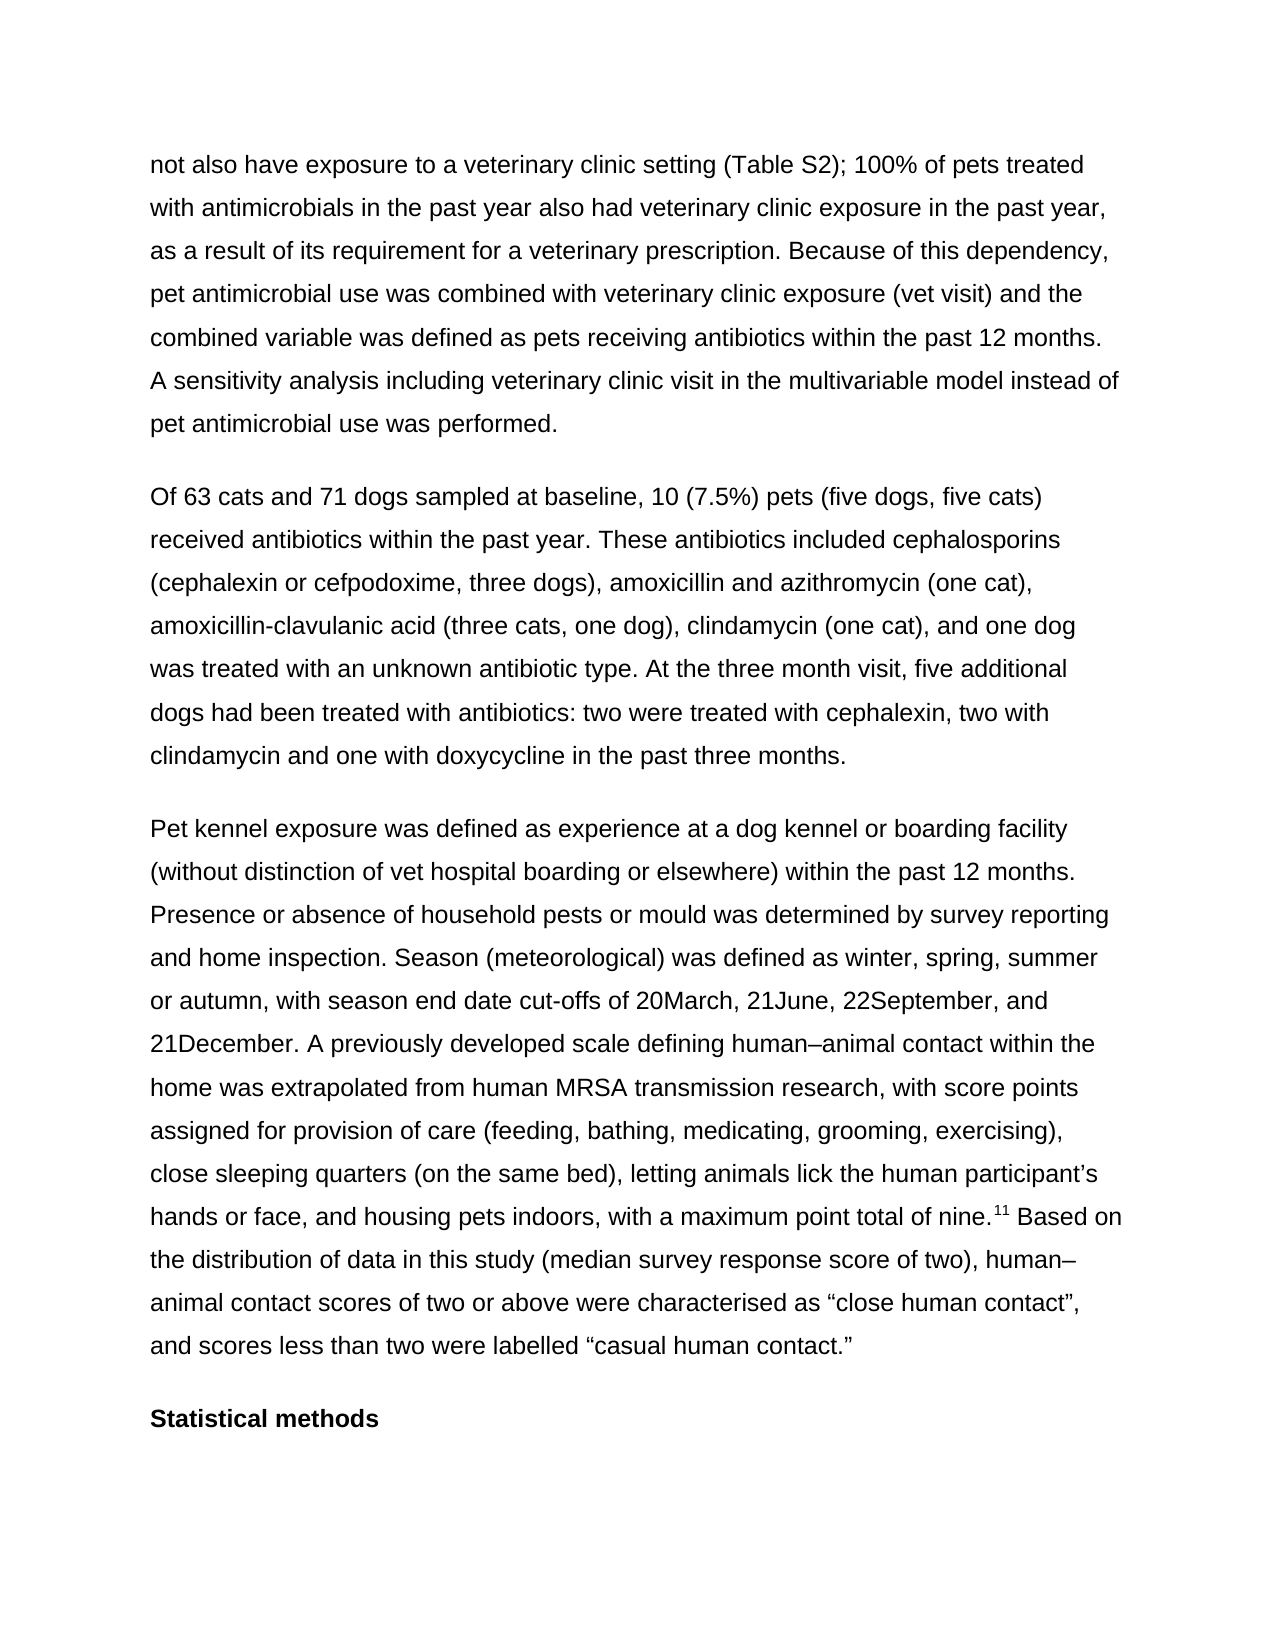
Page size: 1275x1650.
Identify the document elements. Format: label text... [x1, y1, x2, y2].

text Pet kennel exposure was defined as experience at a dog kennel or boarding facility (without distinction of vet hospital boarding or elsewhere) within the past 12 months. Presence or absence of household pests or mould was determined by survey reporting and home inspection. Season (meteorological) was defined as winter, spring, summer or autumn, with season end date cut-offs of 20March, 21June, 22September, and 21December. A previously developed scale defining human–animal contact within the home was extrapolated from human MRSA transmission research, with score points assigned for provision of care (feeding, bathing, medicating, grooming, exercising), close sleeping quarters (on the same bed), letting animals lick the human participant’s hands or face, and housing pets indoors, with a maximum point total of nine.11 Based on the distribution of data in this study (median survey response score of two), human–animal contact scores of two or above were characterised as “close human contact”, and scores less than two were labelled “casual human contact.” [150, 814, 1125, 1360]
text Statistical methods [150, 1404, 1125, 1433]
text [150, 150, 1125, 437]
text Of 63 cats and 71 dogs sampled at baseline, 10 (7.5%) pets (five dogs, five cats) received antibiotics within the past year. These antibiotics included cephalosporins (cephalexin or cefpodoxime, three dogs), amoxicillin and azithromycin (one cat), amoxicillin-clavulanic acid (three cats, one dog), clindamycin (one cat), and one dog was treated with an unknown antibiotic type. At the three month visit, five additional dogs had been treated with antibiotics: two were treated with cephalexin, two with clindamycin and one with doxycycline in the past three months. [150, 482, 1125, 769]
